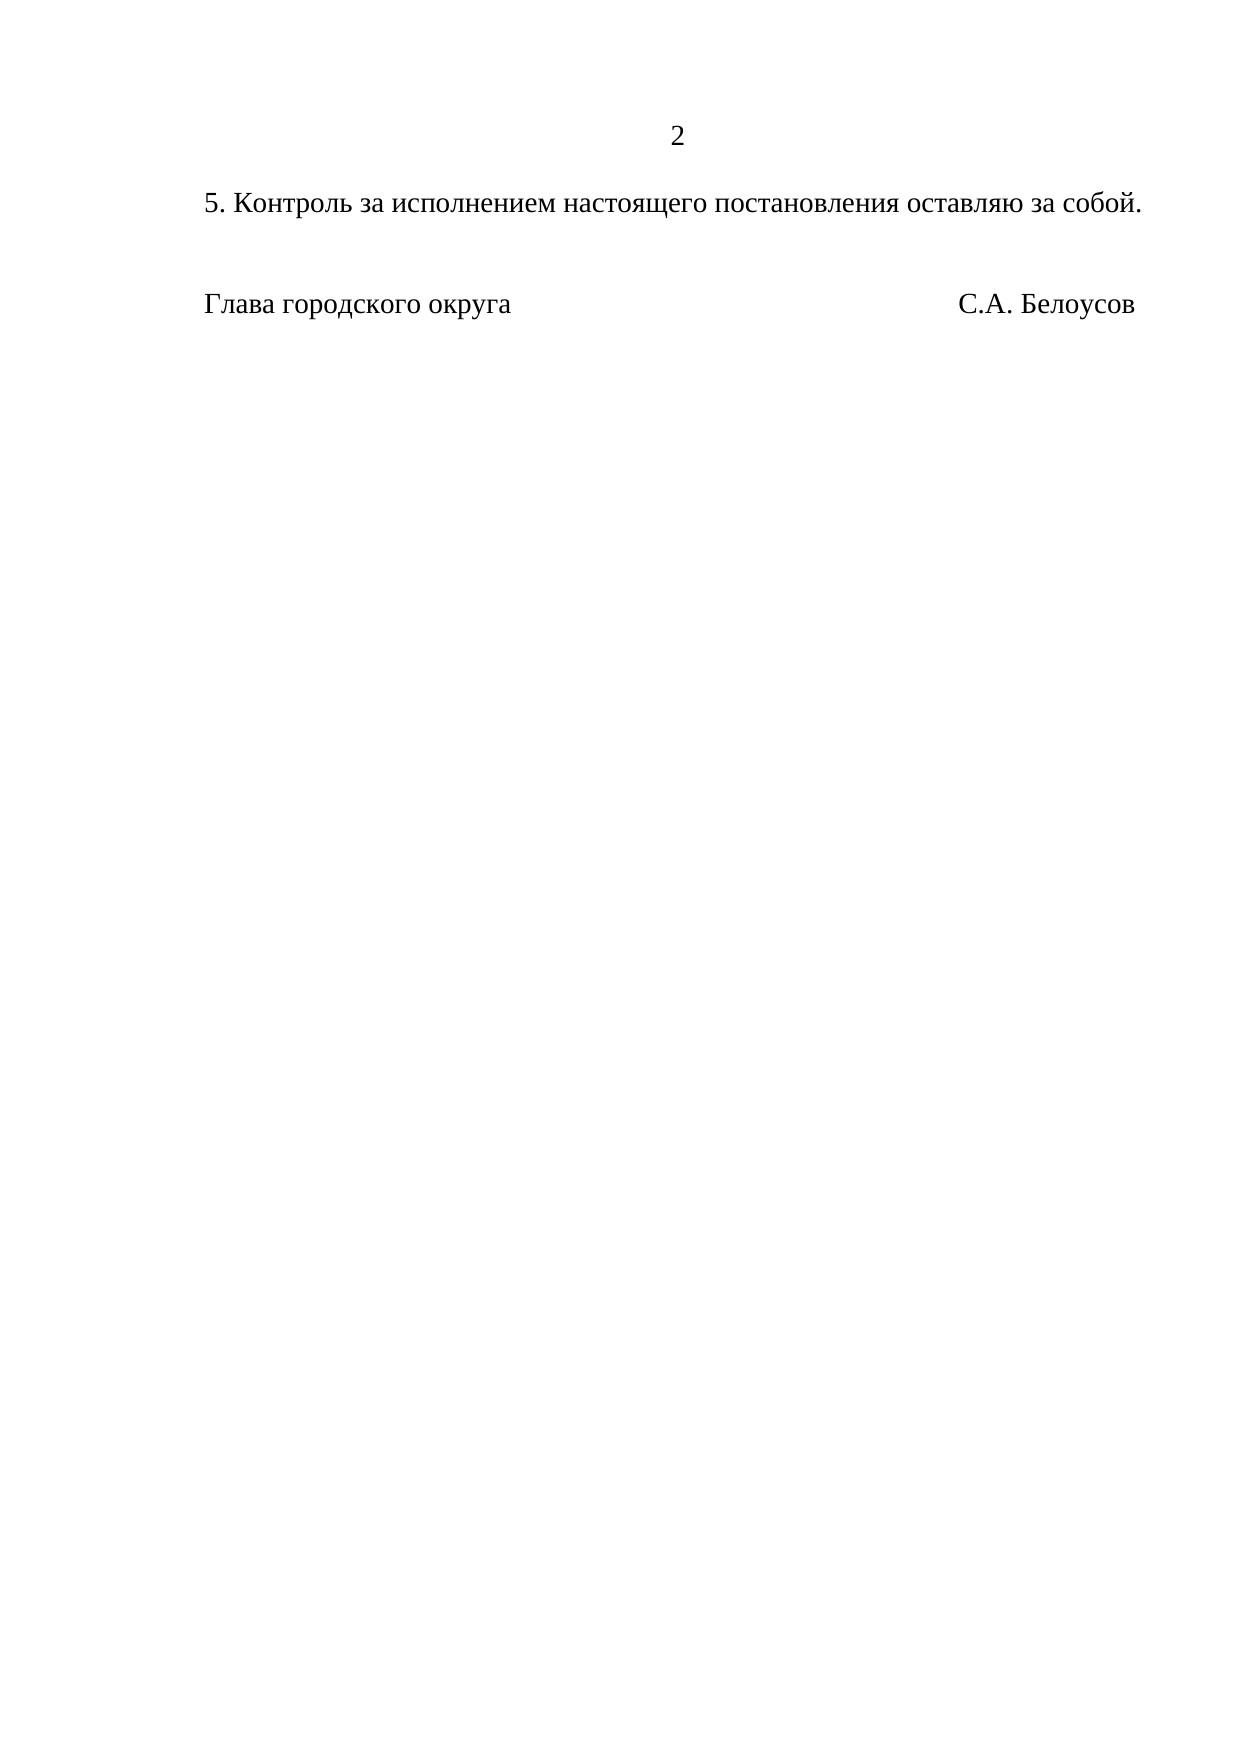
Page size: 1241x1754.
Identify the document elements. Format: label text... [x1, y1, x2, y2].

text 5. Контроль за исполнением настоящего постановления оставляю за собой. [148, 185, 1152, 219]
text Глава городского округа С.А. Белоусов [148, 286, 1152, 319]
text 2 [148, 118, 1152, 152]
